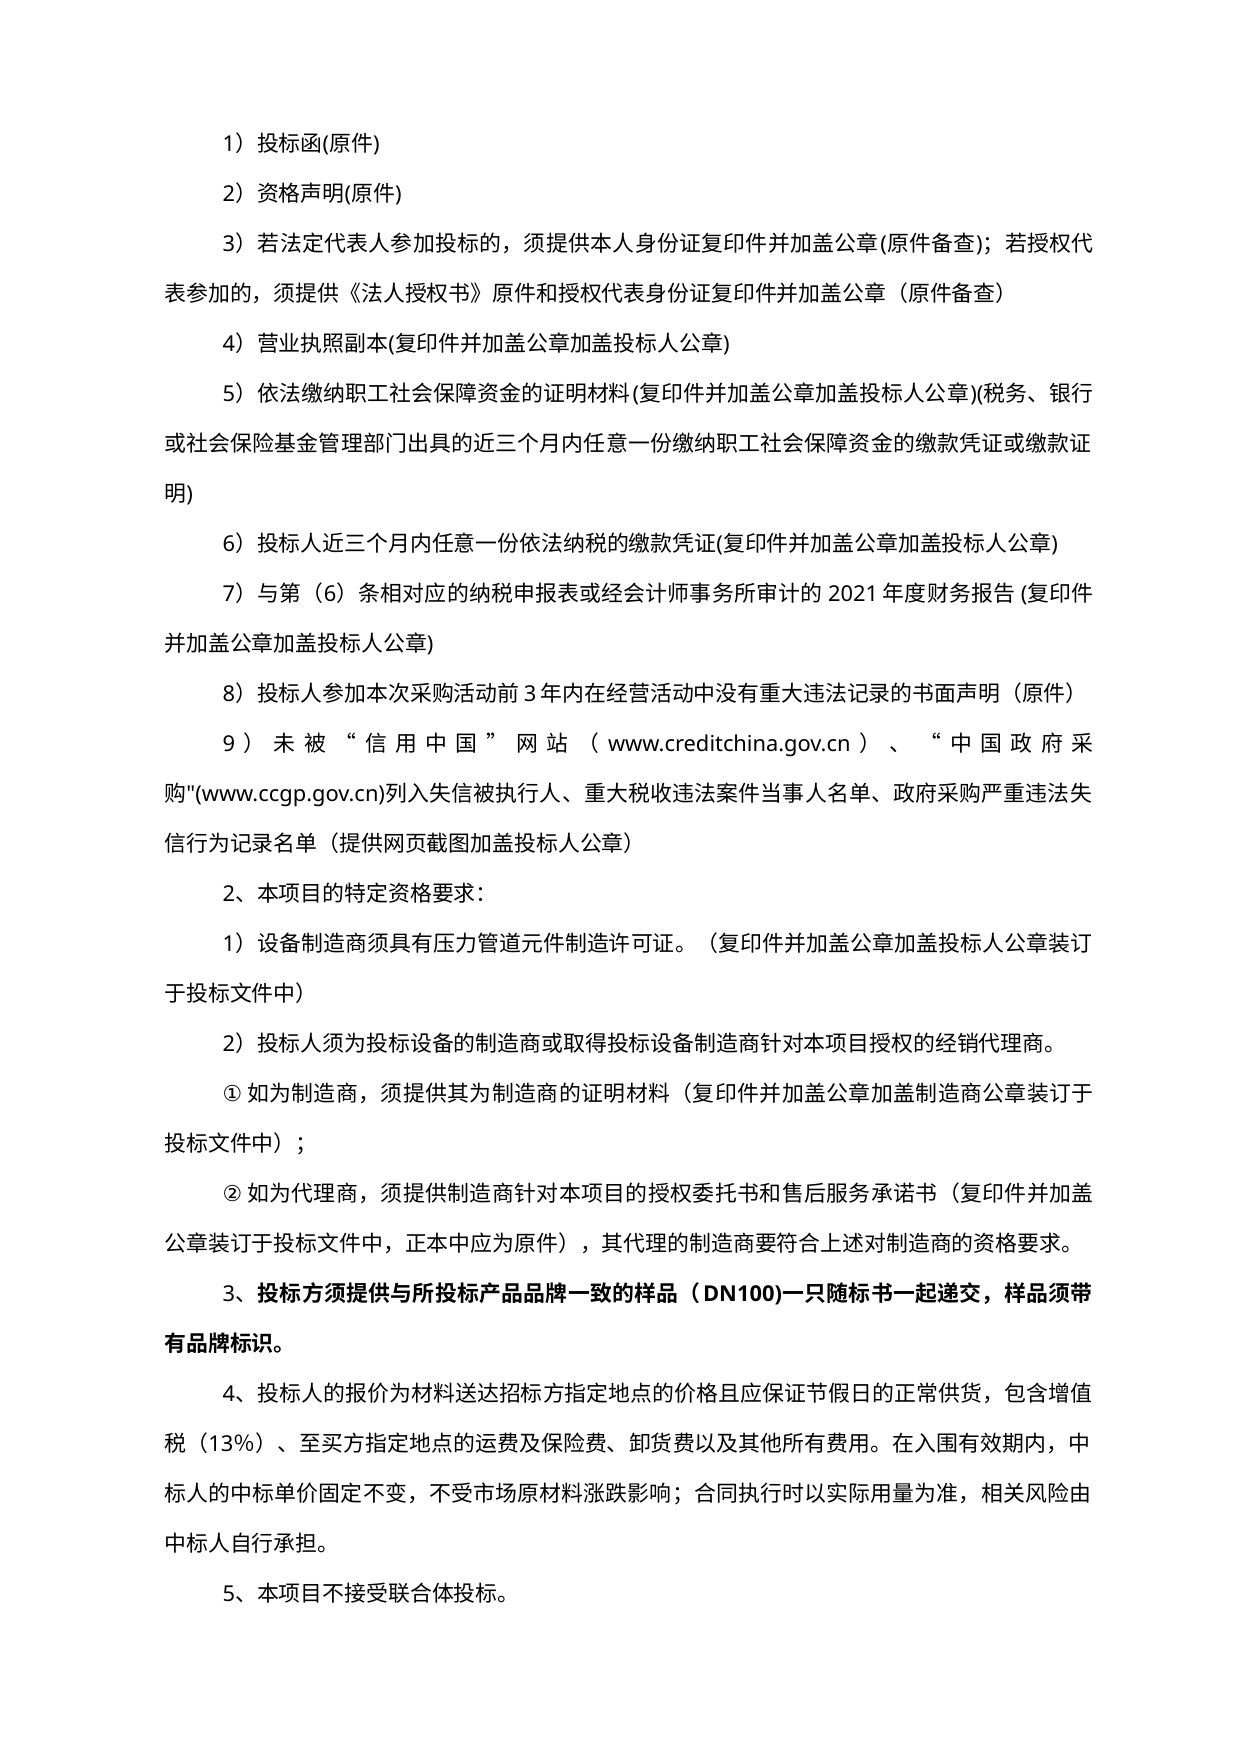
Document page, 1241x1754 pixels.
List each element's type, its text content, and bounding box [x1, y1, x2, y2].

text 2、本项目的特定资格要求： [164, 861, 1094, 911]
text 7）与第（6）条相对应的纳税申报表或经会计师事务所审计的2021年度财务报告 (复印件并加盖公章加盖投标人公章) [164, 561, 1094, 661]
text 8）投标人参加本次采购活动前3年内在经营活动中没有重大违法记录的书面声明（原件） [164, 661, 1094, 711]
text ②如为代理商，须提供制造商针对本项目的授权委托书和售后服务承诺书（复印件并加盖公章装订于投标文件中，正本中应为原件），其代理的制造商要符合上述对制造商的资格要求。 [164, 1161, 1094, 1261]
text 5）依法缴纳职工社会保障资金的证明材料(复印件并加盖公章加盖投标人公章)(税务、银行或社会保险基金管理部门出具的近三个月内任意一份缴纳职工社会保障资金的缴款凭证或缴款证明) [164, 361, 1094, 511]
text 2）资格声明(原件) [164, 161, 1094, 211]
text 4）营业执照副本(复印件并加盖公章加盖投标人公章) [164, 311, 1094, 361]
text 1）设备制造商须具有压力管道元件制造许可证。（复印件并加盖公章加盖投标人公章装订于投标文件中） [164, 911, 1094, 1011]
text 3）若法定代表人参加投标的，须提供本人身份证复印件并加盖公章(原件备查)；若授权代表参加的，须提供《法人授权书》原件和授权代表身份证复印件并加盖公章（原件备查） [164, 211, 1094, 311]
text ①如为制造商，须提供其为制造商的证明材料（复印件并加盖公章加盖制造商公章装订于投标文件中）； [164, 1061, 1094, 1161]
text 3、投标方须提供与所投标产品品牌一致的样品（DN100)一只随标书一起递交，样品须带有品牌标识。 [164, 1261, 1094, 1361]
text 9）未被“信用中国”网站（www.creditchina.gov.cn）、“中国政府采购"(www.ccgp.gov.cn)列入失信被执行人、重大税收违法案件当事人名单、政府采购严重违法失信行为记录名单（提供网页截图加盖投标人公章） [164, 711, 1094, 861]
text 6）投标人近三个月内任意一份依法纳税的缴款凭证(复印件并加盖公章加盖投标人公章) [164, 511, 1094, 561]
text 2）投标人须为投标设备的制造商或取得投标设备制造商针对本项目授权的经销代理商。 [164, 1011, 1094, 1061]
text 5、本项目不接受联合体投标。 [164, 1561, 1094, 1611]
text 1）投标函(原件) [164, 111, 1094, 161]
text 4、投标人的报价为材料送达招标方指定地点的价格且应保证节假日的正常供货，包含增值税（13％）、至买方指定地点的运费及保险费、卸货费以及其他所有费用。在入围有效期内，中标人的中标单价固定不变，不受市场原材料涨跌影响；合同执行时以实际用量为准，相关风险由中标人自行承担。 [164, 1361, 1094, 1561]
